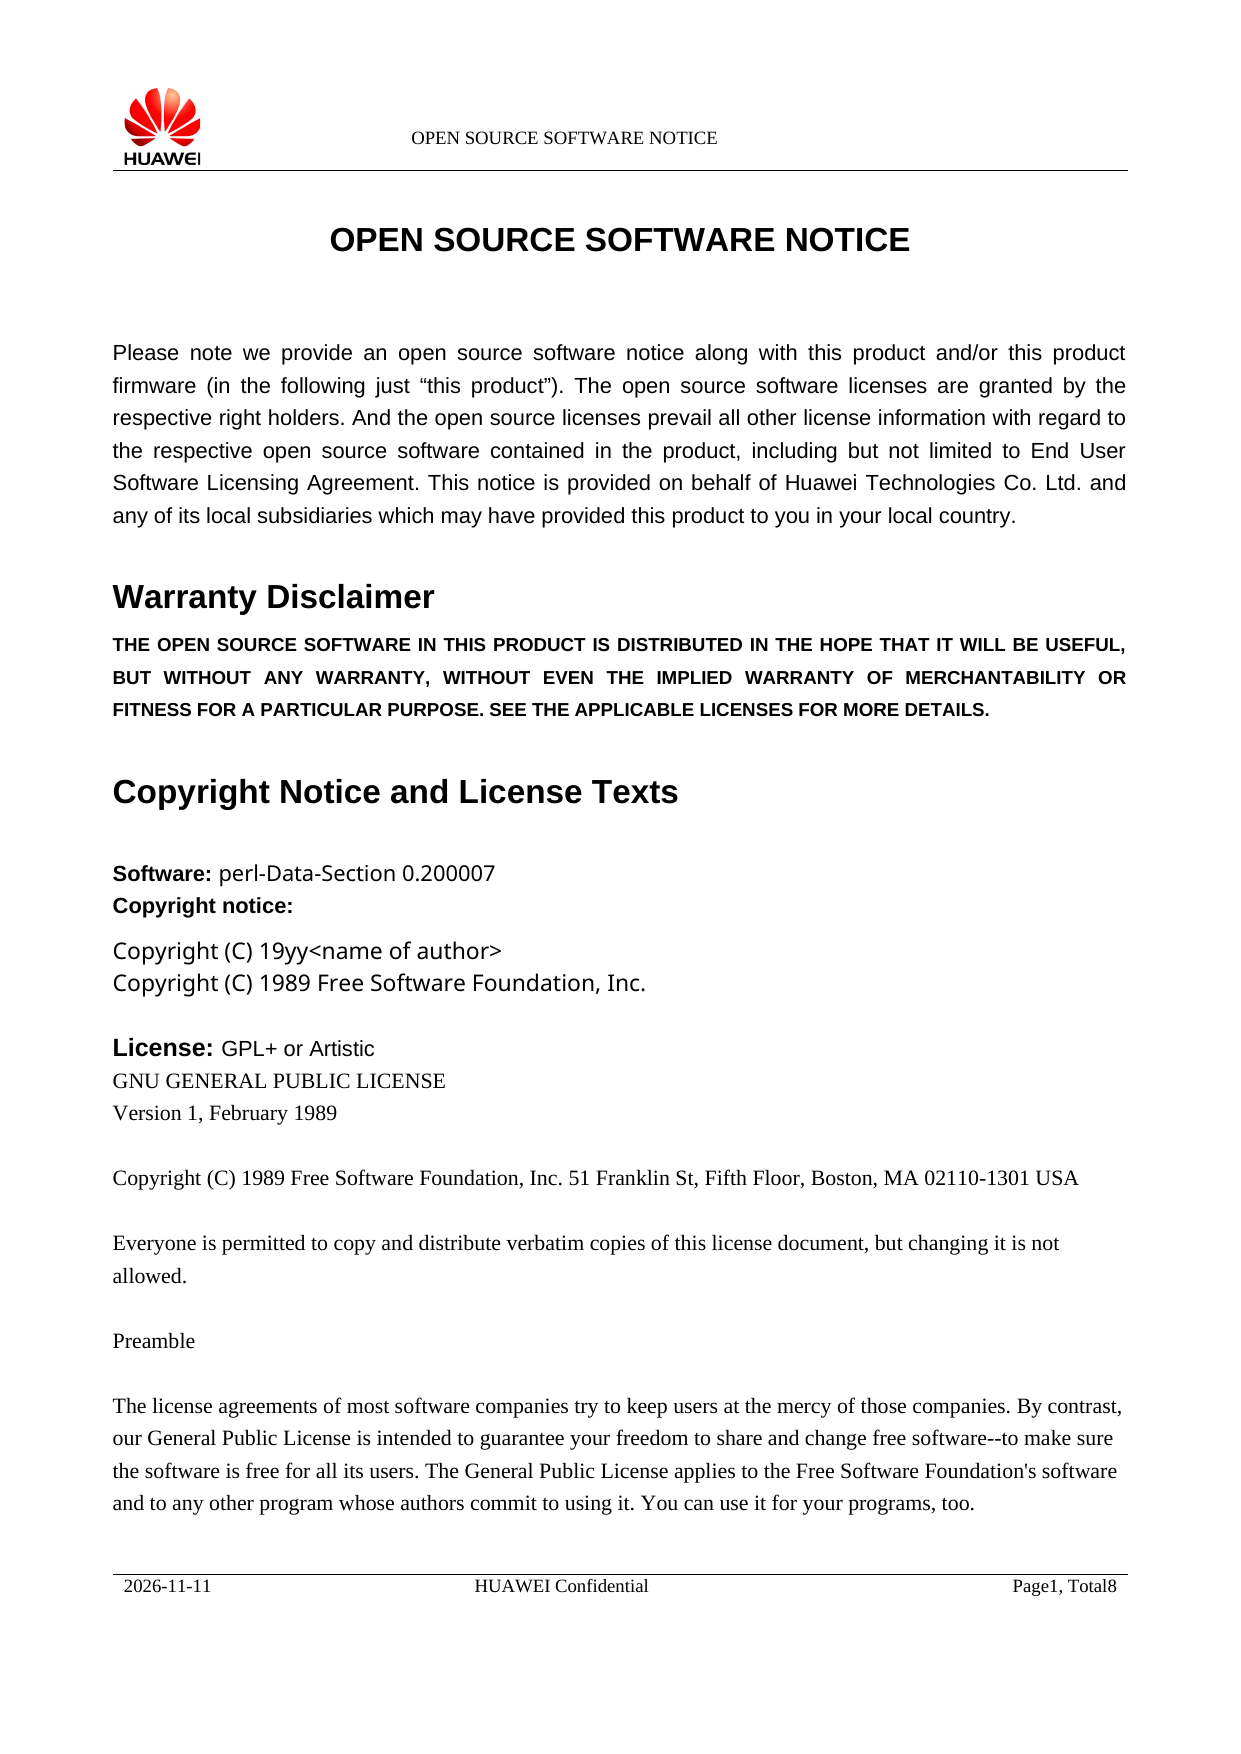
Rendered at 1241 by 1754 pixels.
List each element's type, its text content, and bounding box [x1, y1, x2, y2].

text Warranty Disclaimer [112, 564, 1128, 629]
title Software: perl-Data-Section 0.200007 [112, 856, 1128, 889]
text Copyright (C) 19yy<name of author> Copyright (C) 1989 Free Software Foundation, Inc. [112, 934, 1128, 1031]
text License: GPL+ or Artistic [112, 1031, 1128, 1064]
text Copyright notice: [112, 889, 1128, 921]
text The open source software in this product is distributed in the hope that it will be useful, but WITHOUT ANY WARRANTY, without even the implied warranty of MERCHANTABILITY or FITNESS FOR A PARTICULAR PURPOSE. See the applicable licenses for more details. [112, 629, 1128, 726]
text OPEN SOURCE SOFTWARE NOTICE [112, 206, 1128, 271]
picture [124, 88, 201, 165]
text Please note we provide an open source software notice along with this product and/or this product firmware (in the following just “this product”). The open source software licenses are granted by the respective right holders. And the open source licenses prevail all other license information with regard to the respective open source software contained in the product, including but not limited to End User Software Licensing Agreement. This notice is provided on behalf of Huawei Technologies Co. Ltd. and any of its local subsidiaries which may have provided this product to you in your local country. [112, 336, 1128, 531]
text Copyright Notice and License Texts [112, 759, 1128, 824]
